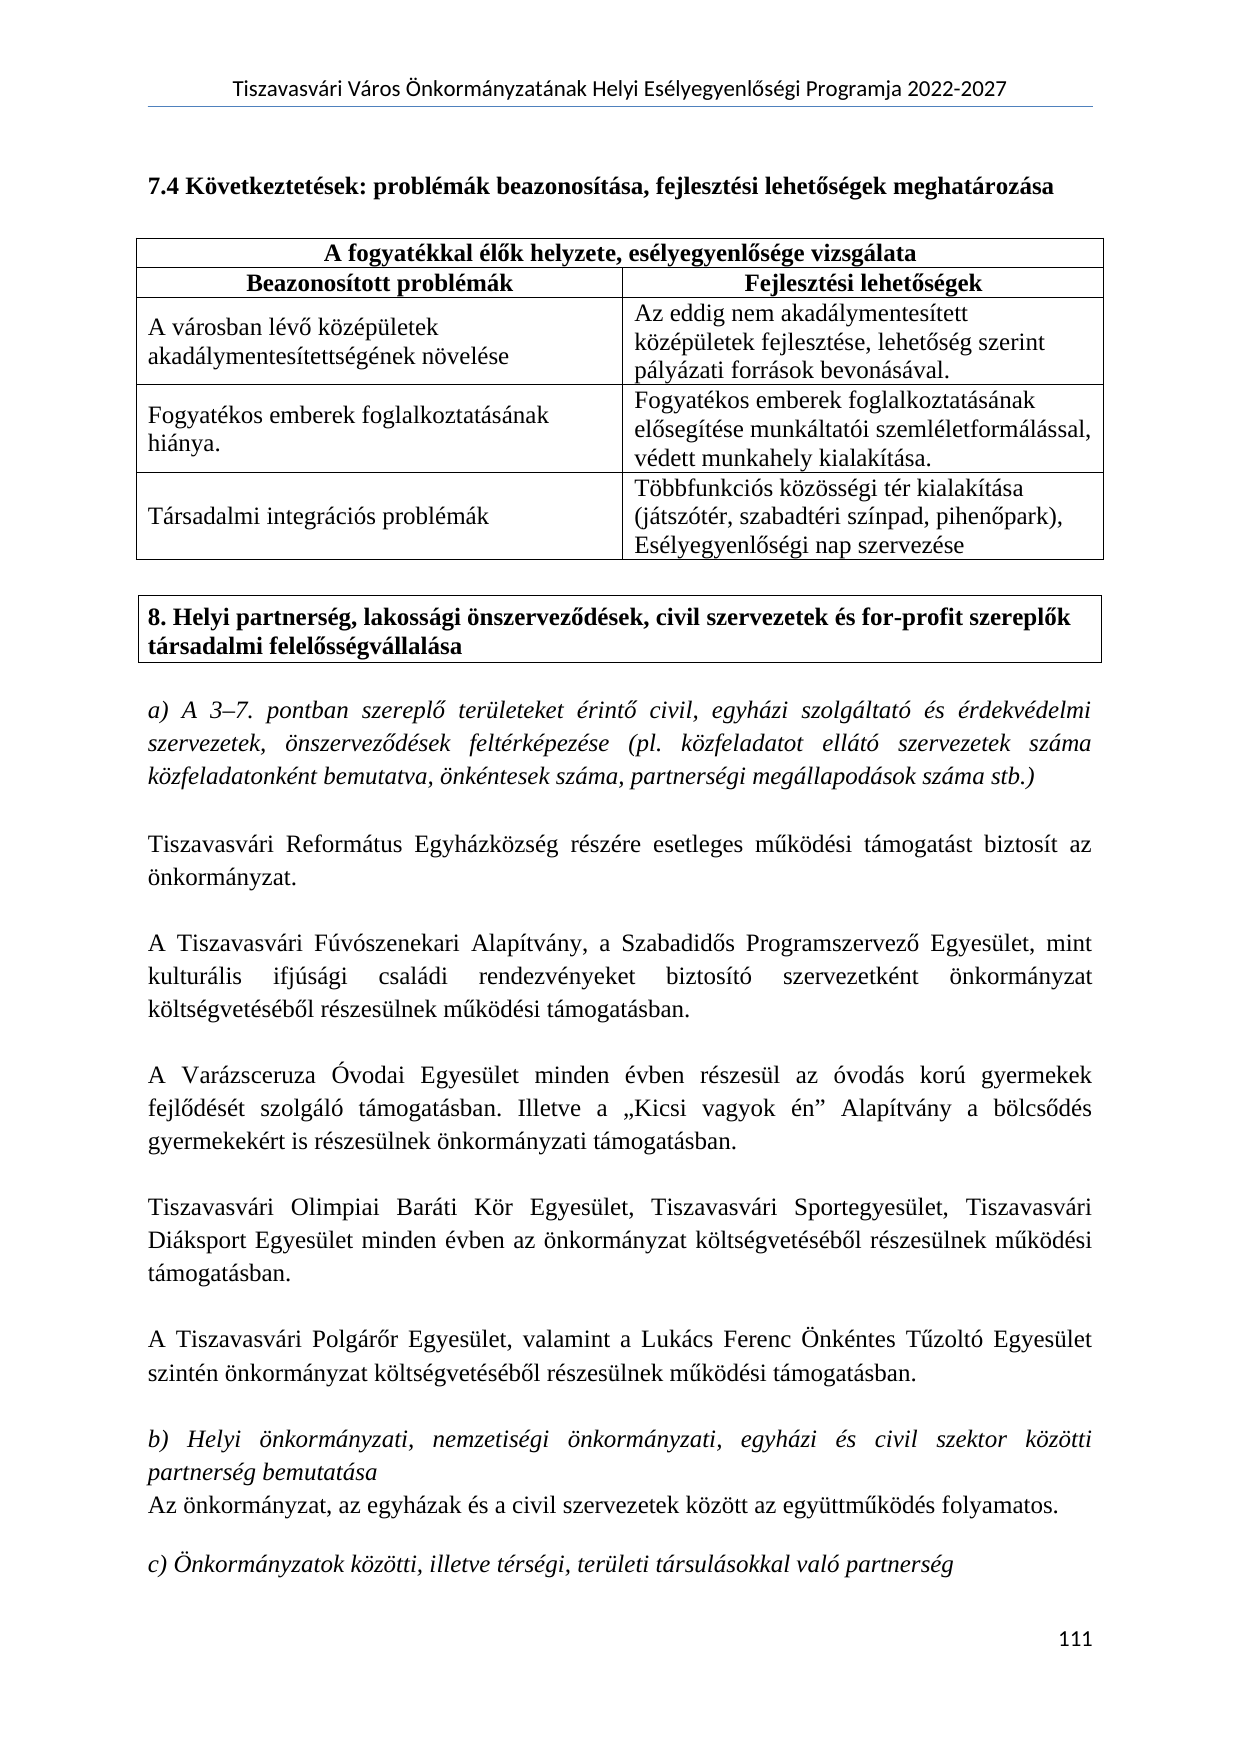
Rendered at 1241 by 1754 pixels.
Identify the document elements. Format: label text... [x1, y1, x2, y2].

text 7.4 Következtetések: problémák beazonosítása, fejlesztési lehetőségek meghatározása [148, 171, 1093, 200]
text Az önkormányzat, az egyházak és a civil szervezetek között az együttműködés folyamatos. [148, 1490, 1093, 1518]
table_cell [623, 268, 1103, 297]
text A Varázsceruza Óvodai Egyesület minden évben részesül az óvodás korú gyermekek fejlődését szolgáló támogatásban. Illetve a „Kicsi vagyok én” Alapítvány a bölcsődés gyermekekért is részesülnek önkormányzati támogatásban. [148, 1060, 1093, 1155]
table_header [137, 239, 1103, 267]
text A Tiszavasvári Fúvószenekari Alapítvány, a Szabadidős Programszervező Egyesület, mint kulturális ifjúsági családi rendezvényeket biztosító szervezetként önkormányzat költségvetéséből részesülnek működési támogatásban. [148, 928, 1093, 1023]
text Tiszavasvári Református Egyházközség részére esetleges működési támogatást biztosít az önkormányzat. [148, 829, 1093, 891]
text Tiszavasvári Olimpiai Baráti Kör Egyesület, Tiszavasvári Sportegyesület, Tiszavasvári Diáksport Egyesület minden évben az önkormányzat költségvetéséből részesülnek működési támogatásban. [148, 1192, 1093, 1287]
subtitle 8. Helyi partnerség, lakossági önszerveződések, civil szervezetek és for-profit szereplők társadalmi felelősségvállalása [139, 596, 1101, 662]
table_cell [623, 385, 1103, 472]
text b) Helyi önkormányzati, nemzetiségi önkormányzati, egyházi és civil szektor közötti partnerség bemutatása [148, 1424, 1093, 1485]
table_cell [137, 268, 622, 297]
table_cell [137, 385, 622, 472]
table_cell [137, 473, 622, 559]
text a) A 3–7. pontban szereplő területeket érintő civil, egyházi szolgáltató és érdekvédelmi szervezetek, önszerveződések feltérképezése (pl. közfeladatot ellátó szervezetek száma közfeladatonként bemutatva, önkéntesek száma, partnerségi megállapodások száma stb.) [148, 695, 1093, 790]
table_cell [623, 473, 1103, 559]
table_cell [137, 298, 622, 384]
text c) Önkormányzatok közötti, illetve térségi, területi társulásokkal való partnerség [148, 1549, 1093, 1578]
text A Tiszavasvári Polgárőr Egyesület, valamint a Lukács Ferenc Önkéntes Tűzoltó Egyesület szintén önkormányzat költségvetéséből részesülnek működési támogatásban. [148, 1324, 1093, 1386]
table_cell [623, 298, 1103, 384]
